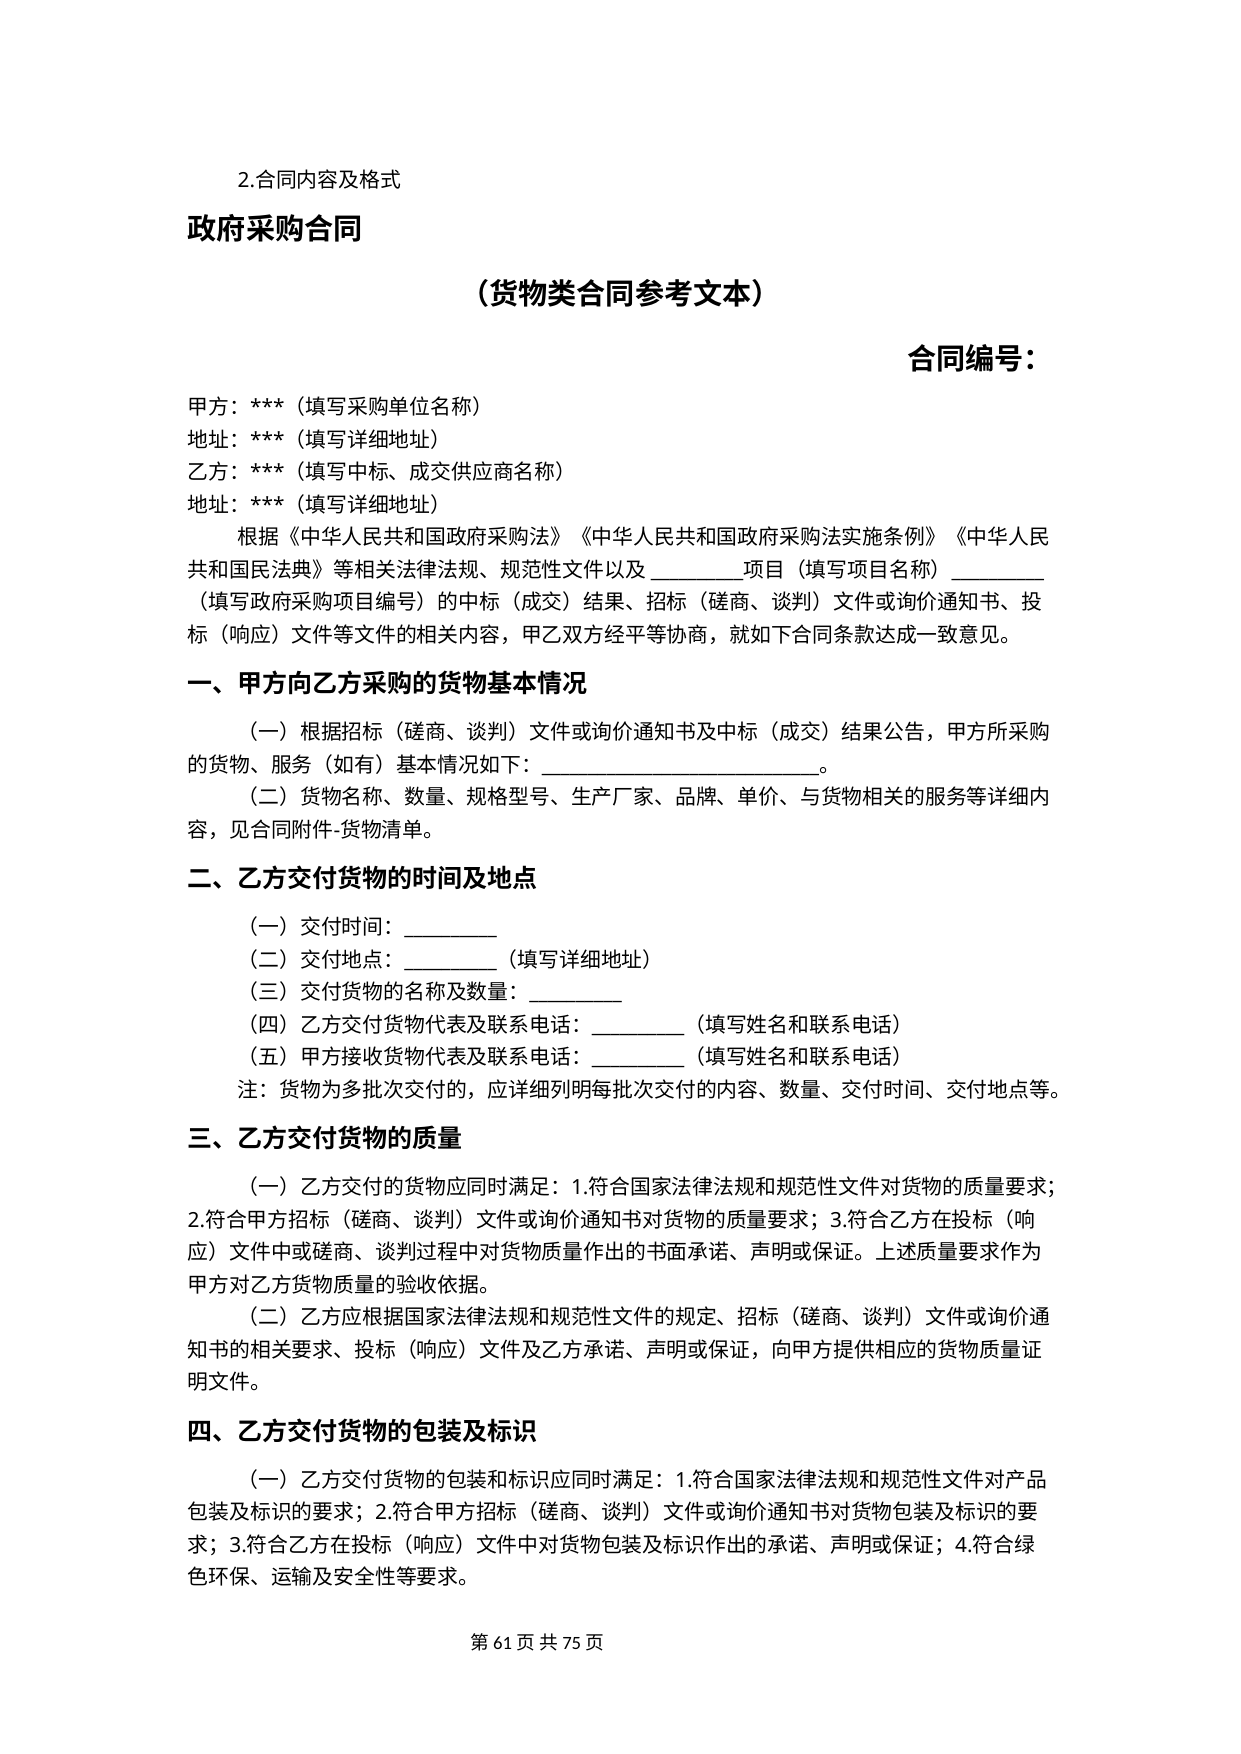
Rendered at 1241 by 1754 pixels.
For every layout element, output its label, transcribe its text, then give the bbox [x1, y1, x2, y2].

text 甲方：***（填写采购单位名称） [187, 389, 1053, 422]
text 四、乙方交付货物的包装及标识 [187, 1397, 1053, 1462]
text （一）交付时间：__________ [187, 909, 1053, 942]
text （二）乙方应根据国家法律法规和规范性文件的规定、招标（磋商、谈判）文件或询价通知书的相关要求、投标（响应）文件及乙方承诺、声明或保证，向甲方提供相应的货物质量证明文件。 [187, 1299, 1053, 1397]
text 2.合同内容及格式 [187, 162, 1053, 194]
text 二、乙方交付货物的时间及地点 [187, 844, 1053, 909]
text （二）货物名称、数量、规格型号、生产厂家、品牌、单价、与货物相关的服务等详细内容，见合同附件-货物清单。 [187, 779, 1053, 844]
text 一、甲方向乙方采购的货物基本情况 [187, 649, 1053, 714]
text （一）根据招标（磋商、谈判）文件或询价通知书及中标（成交）结果公告，甲方所采购的货物、服务（如有）基本情况如下：______________________________。 [187, 714, 1053, 779]
text 根据《中华人民共和国政府采购法》《中华人民共和国政府采购法实施条例》《中华人民共和国民法典》等相关法律法规、规范性文件以及 __________项目（填写项目名称）__________ （填写政府采购项目编号）的中标（成交）结果、招标（磋商、谈判）文件或询价通知书、投标（响应）文件等文件的相关内容，甲乙双方经平等协商，就如下合同条款达成一致意见。 [187, 519, 1053, 649]
text （货物类合同参考文本） [187, 259, 1053, 324]
text （二）交付地点：__________（填写详细地址） [187, 942, 1053, 974]
text 三、乙方交付货物的质量 [187, 1104, 1053, 1169]
text （四）乙方交付货物代表及联系电话：__________（填写姓名和联系电话） [187, 1007, 1053, 1039]
text 地址：***（填写详细地址） [187, 487, 1053, 519]
text 政府采购合同 [187, 194, 1053, 259]
text 地址：***（填写详细地址） [187, 422, 1053, 454]
text 注：货物为多批次交付的，应详细列明每批次交付的内容、数量、交付时间、交付地点等。 [187, 1072, 1053, 1104]
text （一）乙方交付货物的包装和标识应同时满足：1.符合国家法律法规和规范性文件对产品包装及标识的要求；2.符合甲方招标（磋商、谈判）文件或询价通知书对货物包装及标识的要求；3.符合乙方在投标（响应）文件中对货物包装及标识作出的承诺、声明或保证；4.符合绿色环保、运输及安全性等要求。 [187, 1462, 1053, 1592]
text 乙方：***（填写中标、成交供应商名称） [187, 454, 1053, 487]
text （三）交付货物的名称及数量：__________ [187, 974, 1053, 1007]
text （一）乙方交付的货物应同时满足：1.符合国家法律法规和规范性文件对货物的质量要求；2.符合甲方招标（磋商、谈判）文件或询价通知书对货物的质量要求；3.符合乙方在投标（响应）文件中或磋商、谈判过程中对货物质量作出的书面承诺、声明或保证。上述质量要求作为甲方对乙方货物质量的验收依据。 [187, 1169, 1053, 1299]
text （五）甲方接收货物代表及联系电话：__________（填写姓名和联系电话） [187, 1039, 1053, 1072]
text 合同编号： [187, 324, 1053, 389]
